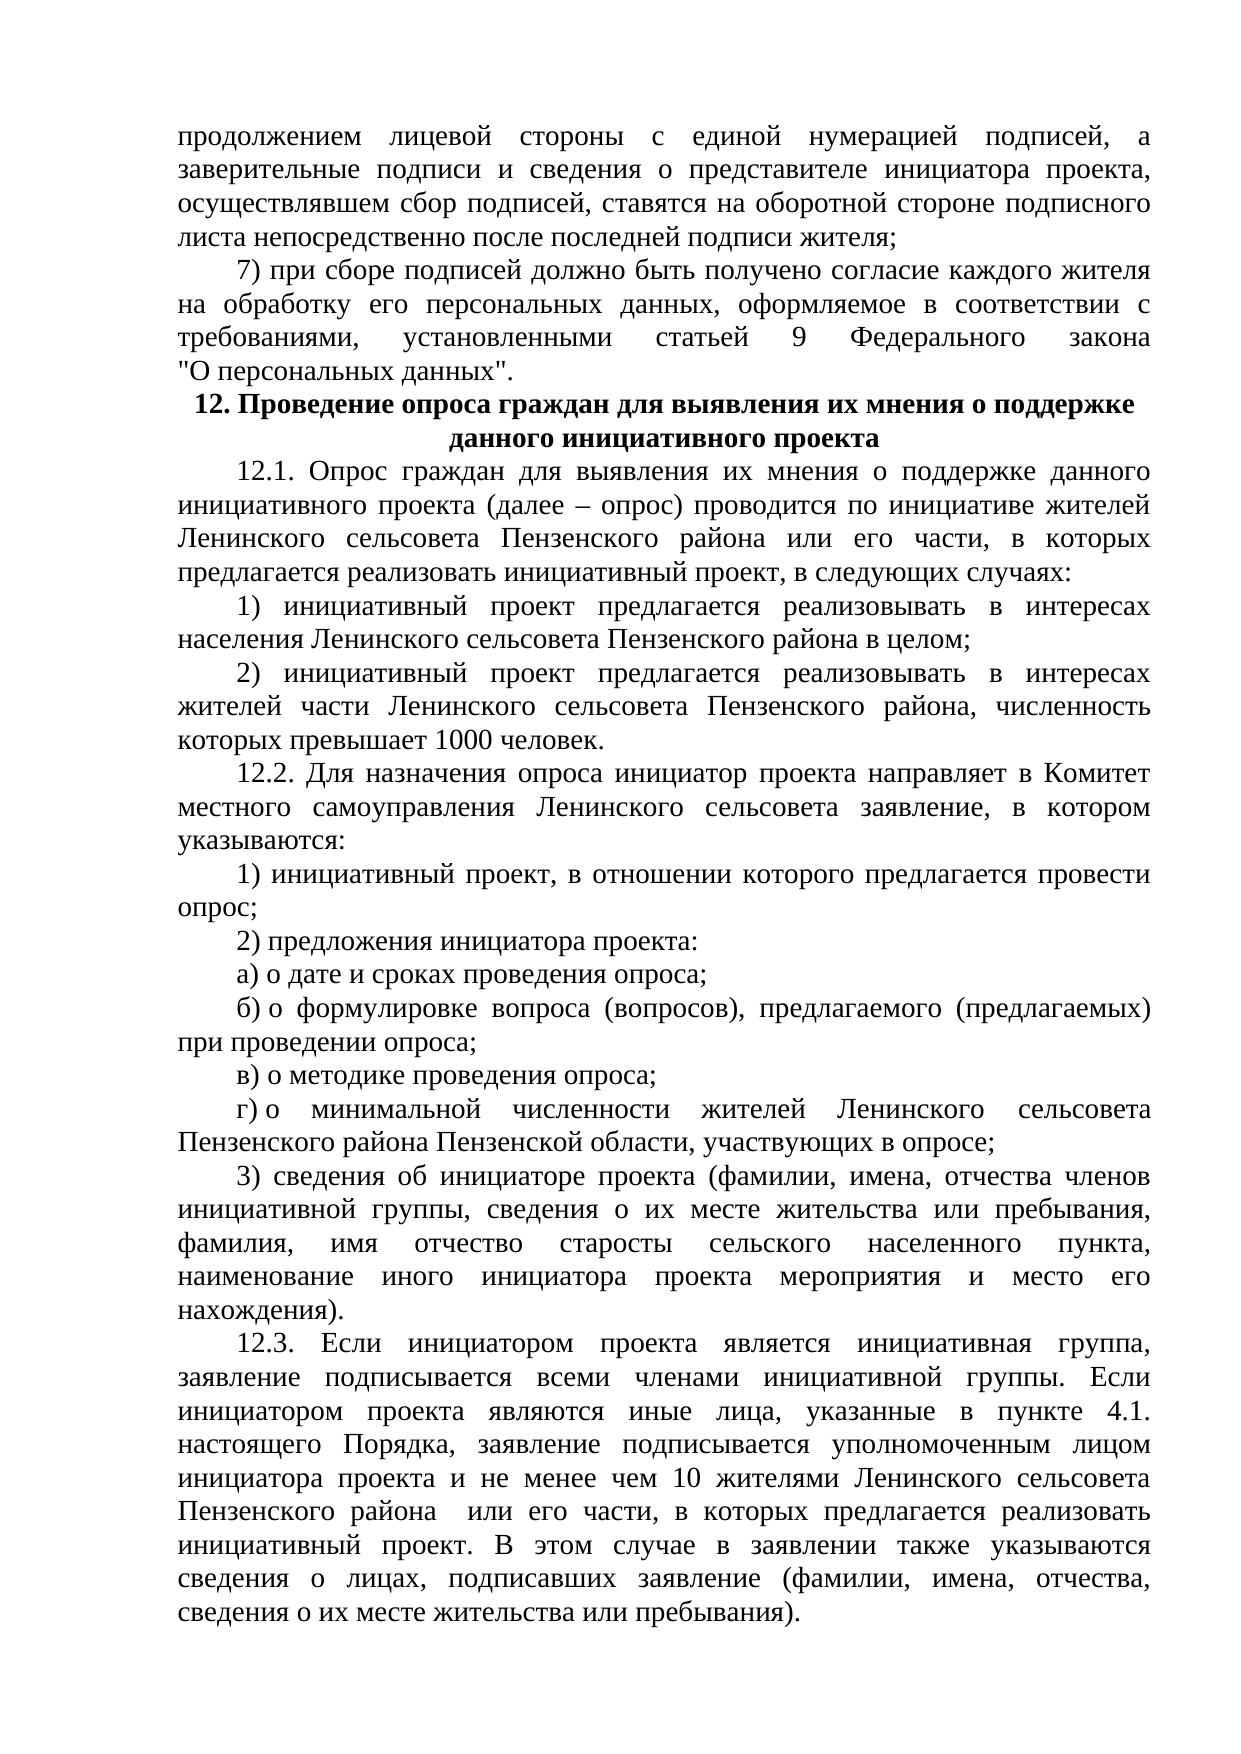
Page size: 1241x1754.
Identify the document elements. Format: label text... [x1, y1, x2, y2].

list 12.2. Для назначения опроса инициатор проекта направляет в Комитет местного самоуправления Ленинского сельсовета заявление, в котором указываются: [177, 755, 1152, 856]
text а) о дате и сроках проведения опроса; [177, 957, 1152, 990]
text г) о минимальной численности жителей Ленинского сельсовета Пензенского района Пензенской области, участвующих в опросе; [177, 1091, 1152, 1158]
list 12.1. Опрос граждан для выявления их мнения о поддержке данного инициативного проекта (далее – опрос) проводится по инициативе жителей Ленинского сельсовета Пензенского района или его части, в которых предлагается реализовать инициативный проект, в следующих случаях: [177, 453, 1152, 588]
list 1) инициативный проект предлагается реализовывать в интересах населения Ленинского сельсовета Пензенского района в целом; [177, 588, 1152, 655]
text б) о формулировке вопроса (вопросов), предлагаемого (предлагаемых) при проведении опроса; [177, 990, 1152, 1057]
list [177, 118, 1152, 252]
list 2) предложения инициатора проекта: [177, 923, 1152, 957]
list 1) инициативный проект, в отношении которого предлагается провести опрос; [177, 856, 1152, 923]
list 3) сведения об инициаторе проекта (фамилии, имена, отчества членов инициативной группы, сведения о их месте жительства или пребывания, фамилия, имя отчество старосты сельского населенного пункта, наименование иного инициатора проекта мероприятия и место его нахождения). [177, 1158, 1152, 1326]
list 2) инициативный проект предлагается реализовывать в интересах жителей части Ленинского сельсовета Пензенского района, численность которых превышает 1000 человек. [177, 655, 1152, 755]
text в) о методике проведения опроса; [177, 1057, 1152, 1091]
list 7) при сборе подписей должно быть получено согласие каждого жителя на обработку его персональных данных, оформляемое в соответствии с требованиями, установленными статьей 9 Федерального закона "О персональных данных". [177, 252, 1152, 386]
list 12.3. Если инициатором проекта является инициативная группа, заявление подписывается всеми членами инициативной группы. Если инициатором проекта являются иные лица, указанные в пункте 4.1. настоящего Порядка, заявление подписывается уполномоченным лицом инициатора проекта и не менее чем 10 жителями Ленинского сельсовета Пензенского района или его части, в которых предлагается реализовать инициативный проект. В этом случае в заявлении также указываются сведения о лицах, подписавших заявление (фамилии, имена, отчества, сведения о их месте жительства или пребывания). [177, 1326, 1152, 1627]
text 12. Проведение опроса граждан для выявления их мнения о поддержке данного инициативного проекта [177, 386, 1152, 453]
